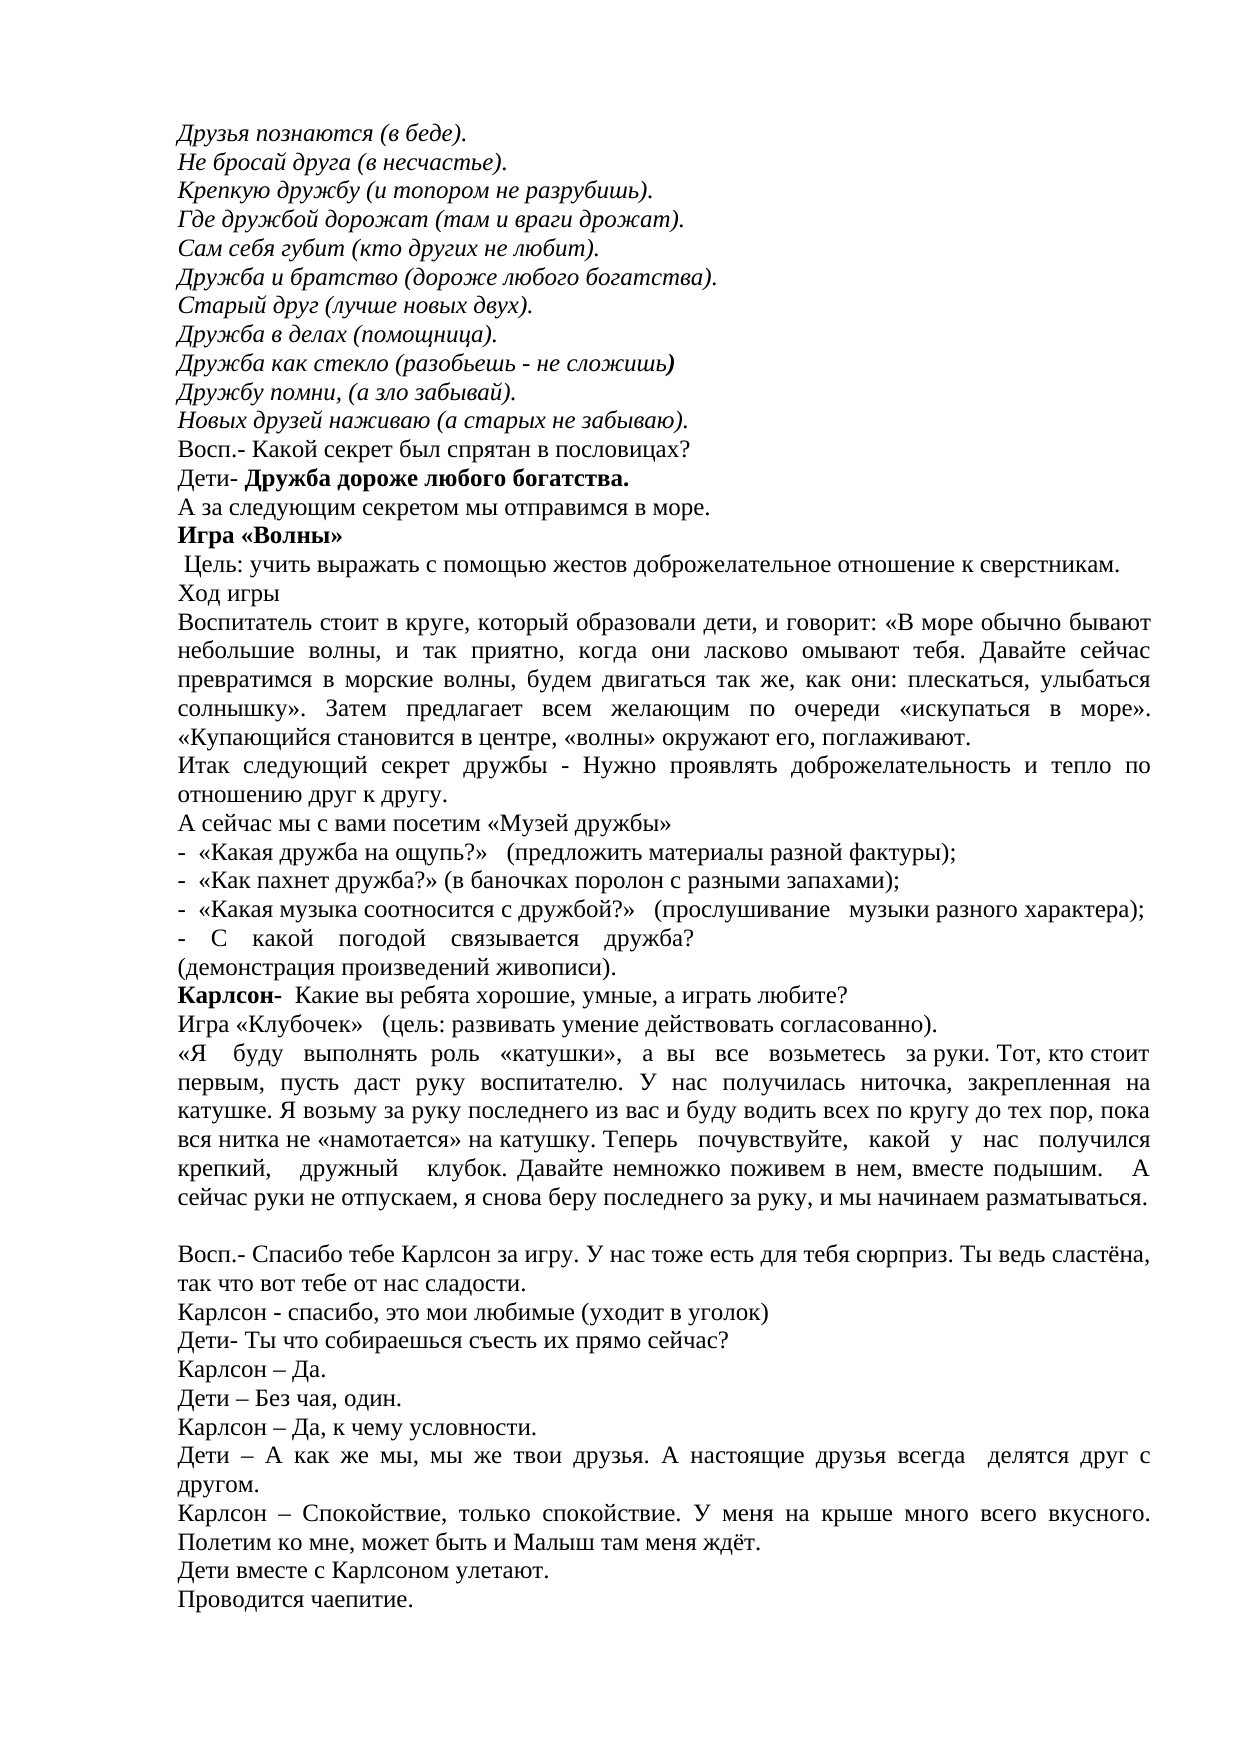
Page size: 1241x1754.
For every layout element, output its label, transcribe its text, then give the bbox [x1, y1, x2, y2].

text Дети- Дружба дороже любого богатства. [177, 463, 1152, 492]
text Крепкую дружбу (и топором не разрубишь). [177, 176, 1152, 204]
text Друзья познаются (в беде). [177, 118, 1152, 147]
text Итак следующий секрет дружбы - Нужно проявлять доброжелательность и тепло по отношению друг к другу. [177, 751, 1152, 808]
text Карлсон – Да. [177, 1354, 1152, 1383]
text - «Какая дружба на ощупь?» (предложить материалы разной фактуры); [177, 837, 1152, 866]
text Новых друзей наживаю (а старых не забываю). [177, 406, 1152, 434]
text Карлсон - спасибо, это мои любимые (уходит в уголок) [177, 1297, 1152, 1326]
text Дети- Ты что собираешься съесть их прямо сейчас? [177, 1326, 1152, 1354]
text Воспитатель стоит в круге, который образовали дети, и говорит: «В море обычно бывают небольшие волны, и так приятно, когда они ласково омывают тебя. Давайте сейчас превратимся в морские волны, будем двигаться так же, как они: плескаться, улыбаться солнышку». Затем предлагает всем желающим по очереди «искупаться в море». «Купающийся становится в центре, «волны» окружают его, поглаживают. [177, 607, 1152, 751]
text - «Как пахнет дружба?» (в баночках поролон с разными запахами); [177, 866, 1152, 894]
text Дети – А как же мы, мы же твои друзья. А настоящие друзья всегда делятся друг с другом. [177, 1441, 1152, 1498]
text (демонстрация произведений живописи). [177, 952, 1152, 981]
text Ход игры [177, 578, 1152, 607]
text Дружба как стекло (разобьешь - не сложишь) [177, 348, 1152, 377]
text А за следующим секретом мы отправимся в море. [177, 492, 1152, 521]
text Карлсон – Да, к чему условности. [177, 1412, 1152, 1441]
text Сам себя губит (кто других не любит). [177, 233, 1152, 262]
text Где дружбой дорожат (там и враги дрожат). [177, 204, 1152, 233]
text А сейчас мы с вами посетим «Музей дружбы» [177, 808, 1152, 837]
text Игра «Клубочек» (цель: развивать умение действовать согласованно). [177, 1009, 1152, 1038]
text Старый друг (лучше новых двух). [177, 291, 1152, 319]
text Цель: учить выражать с помощью жестов доброжелательное отношение к сверстникам. [177, 549, 1152, 578]
text Карлсон – Спокойствие, только спокойствие. У меня на крыше много всего вкусного. Полетим ко мне, может быть и Малыш там меня ждёт. [177, 1498, 1152, 1556]
text Проводится чаепитие. [177, 1584, 1152, 1613]
text Не бросай друга (в несчастье). [177, 147, 1152, 176]
text - С какой погодой связывается дружба? [177, 923, 1152, 952]
text Карлсон- Какие вы ребята хорошие, умные, а играть любите? [177, 981, 1152, 1009]
text Дружба и братство (дороже любого богатства). [177, 262, 1152, 291]
text Дети – Без чая, один. [177, 1383, 1152, 1412]
text Восп.- Спасибо тебе Карлсон за игру. У нас тоже есть для тебя сюрприз. Ты ведь сластёна, так что вот тебе от нас сладости. [177, 1239, 1152, 1297]
text - «Какая музыка соотносится с дружбой?» (прослушивание музыки разного характера); [177, 894, 1152, 923]
text Восп.- Какой секрет был спрятан в пословицах? [177, 434, 1152, 463]
text «Я буду выполнять роль «катушки», а вы все возьметесь за руки. Тот, кто стоит первым, пусть даст руку воспитателю. У нас получилась ниточка, закрепленная на катушке. Я возьму за руку последнего из вас и буду водить всех по кругу до тех пор, пока вся нитка не «намотается» на катушку. Теперь почувствуйте, какой у нас получился крепкий, дружный клубок. Давайте немножко поживем в нем, вместе подышим. А сейчас руки не отпускаем, я снова беру последнего за руку, и мы начинаем разматываться. [177, 1038, 1152, 1211]
text Игра «Волны» [177, 521, 1152, 549]
text Дружба в делах (помощница). [177, 319, 1152, 348]
text Дружбу помни, (а зло забывай). [177, 377, 1152, 406]
text Дети вместе с Карлсоном улетают. [177, 1556, 1152, 1584]
